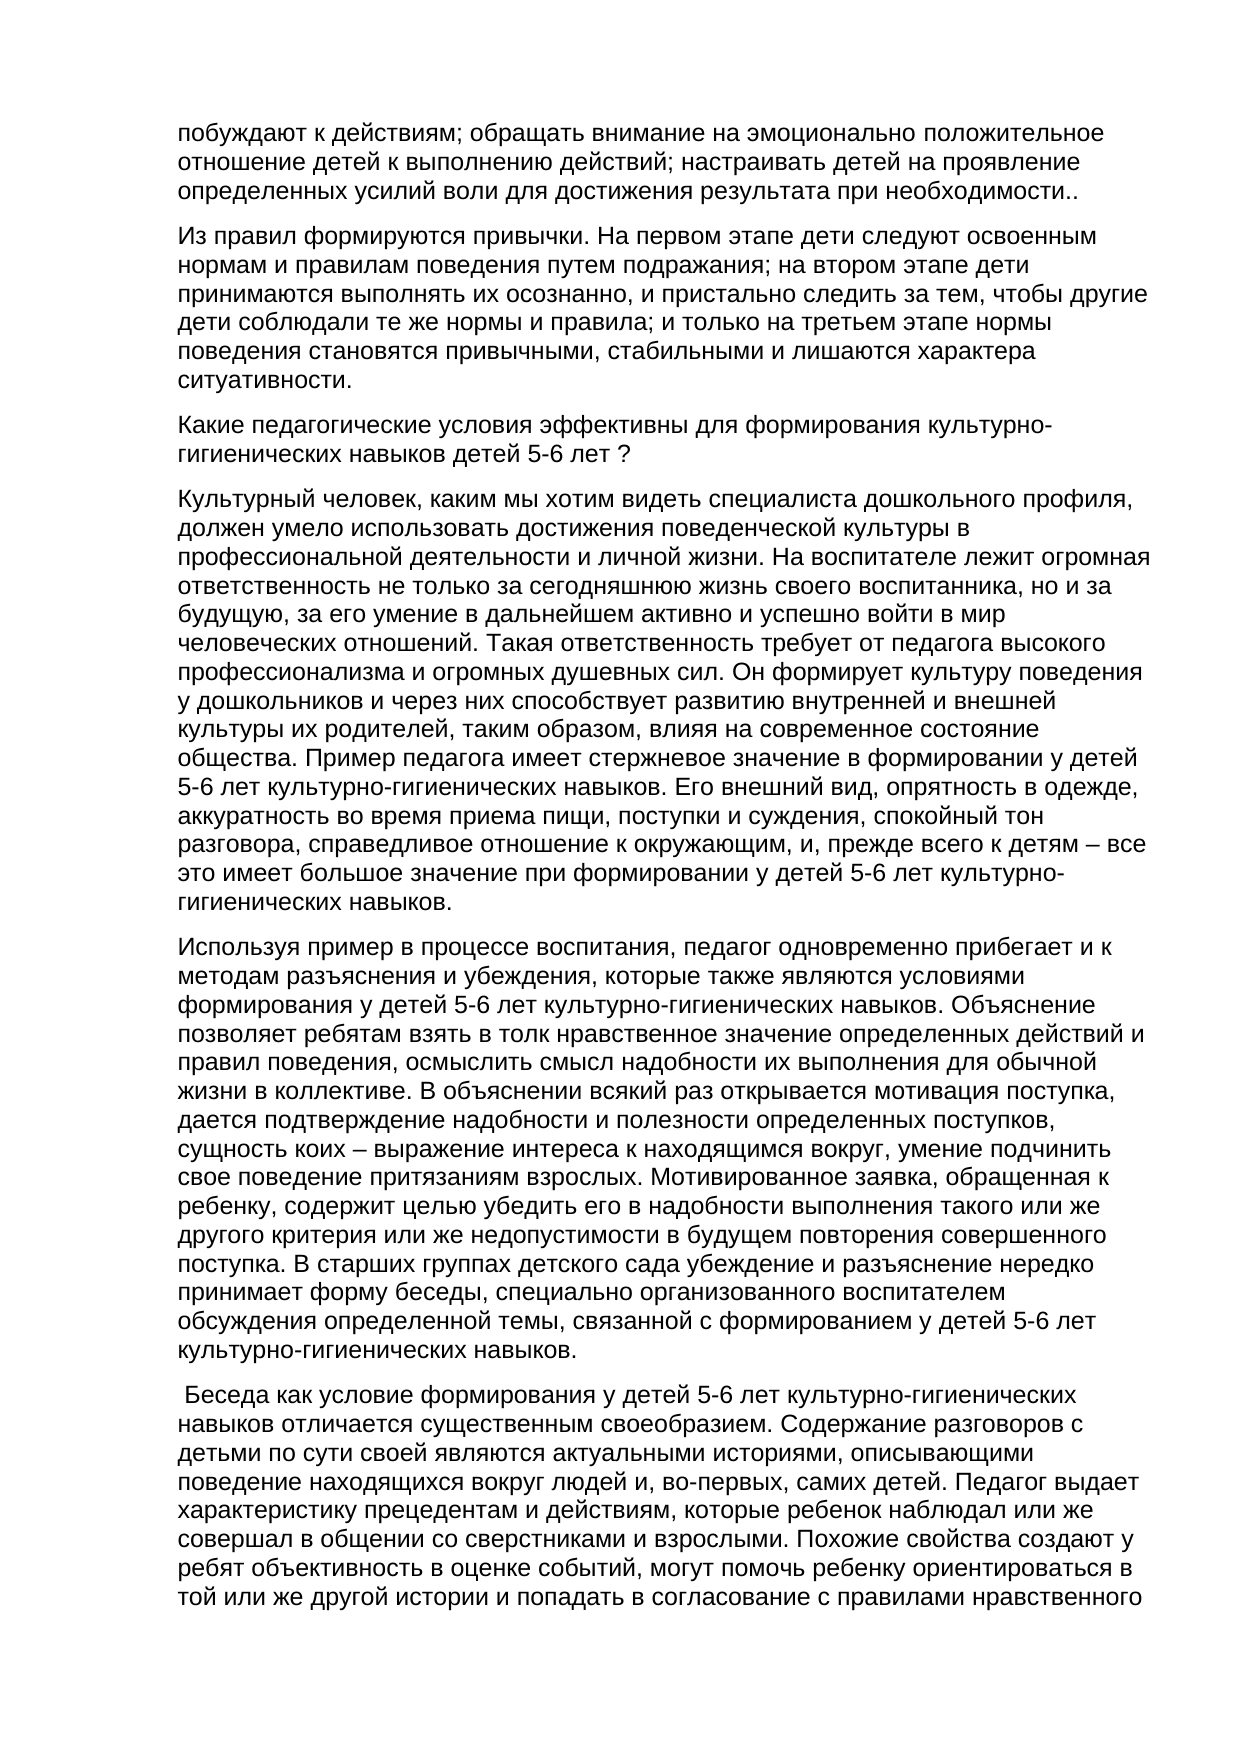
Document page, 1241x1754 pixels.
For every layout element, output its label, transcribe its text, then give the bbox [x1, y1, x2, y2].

text Из правил формируются привычки. На первом этапе дети следуют освоенным нормам и правилам поведения путем подражания; на втором этапе дети принимаются выполнять их осознанно, и пристально следить за тем, чтобы другие дети соблюдали те же нормы и правила; и только на третьем этапе нормы поведения становятся привычными, стабильными и лишаются характера ситуативности. [177, 221, 1152, 393]
text Какие педагогические условия эффективны для формирования культурно-гигиенических навыков детей 5-6 лет ? [177, 410, 1152, 468]
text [177, 1380, 1152, 1610]
text Культурный человек, каким мы хотим видеть специалиста дошкольного профиля, должен умело использовать достижения поведенческой культуры в профессиональной деятельности и личной жизни. На воспитателе лежит огромная ответственность не только за сегодняшнюю жизнь своего воспитанника, но и за будущую, за его умение в дальнейшем активно и успешно войти в мир человеческих отношений. Такая ответственность требует от педагога высокого профессионализма и огромных душевных сил. Он формирует культуру поведения у дошкольников и через них способствует развитию внутренней и внешней культуры их родителей, таким образом, влияя на современное состояние общества. Пример педагога имеет стержневое значение в формировании у детей 5-6 лет культурно-гигиенических навыков. Его внешний вид, опрятность в одежде, аккуратность во время приема пищи, поступки и суждения, спокойный тон разговора, справедливое отношение к окружающим, и, прежде всего к детям – все это имеет большое значение при формировании у детей 5-6 лет культурно-гигиенических навыков. [177, 484, 1152, 916]
text Используя пример в процессе воспитания, педагог одновременно прибегает и к методам разъяснения и убеждения, которые также являются условиями формирования у детей 5-6 лет культурно-гигиенических навыков. Объяснение позволяет ребятам взять в толк нравственное значение определенных действий и правил поведения, осмыслить смысл надобности их выполнения для обычной жизни в коллективе. В объяснении всякий раз открывается мотивация поступка, дается подтверждение надобности и полезности определенных поступков, сущность коих – выражение интереса к находящимся вокруг, умение подчинить свое поведение притязаниям взрослых. Мотивированное заявка, обращенная к ребенку, содержит целью убедить его в надобности выполнения такого или же другого критерия или же недопустимости в будущем повторения совершенного поступка. В старших группах детского сада убеждение и разъяснение нередко принимает форму беседы, специально организованного воспитателем обсуждения определенной темы, связанной с формированием у детей 5-6 лет культурно-гигиенических навыков. [177, 932, 1152, 1363]
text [177, 118, 1152, 204]
